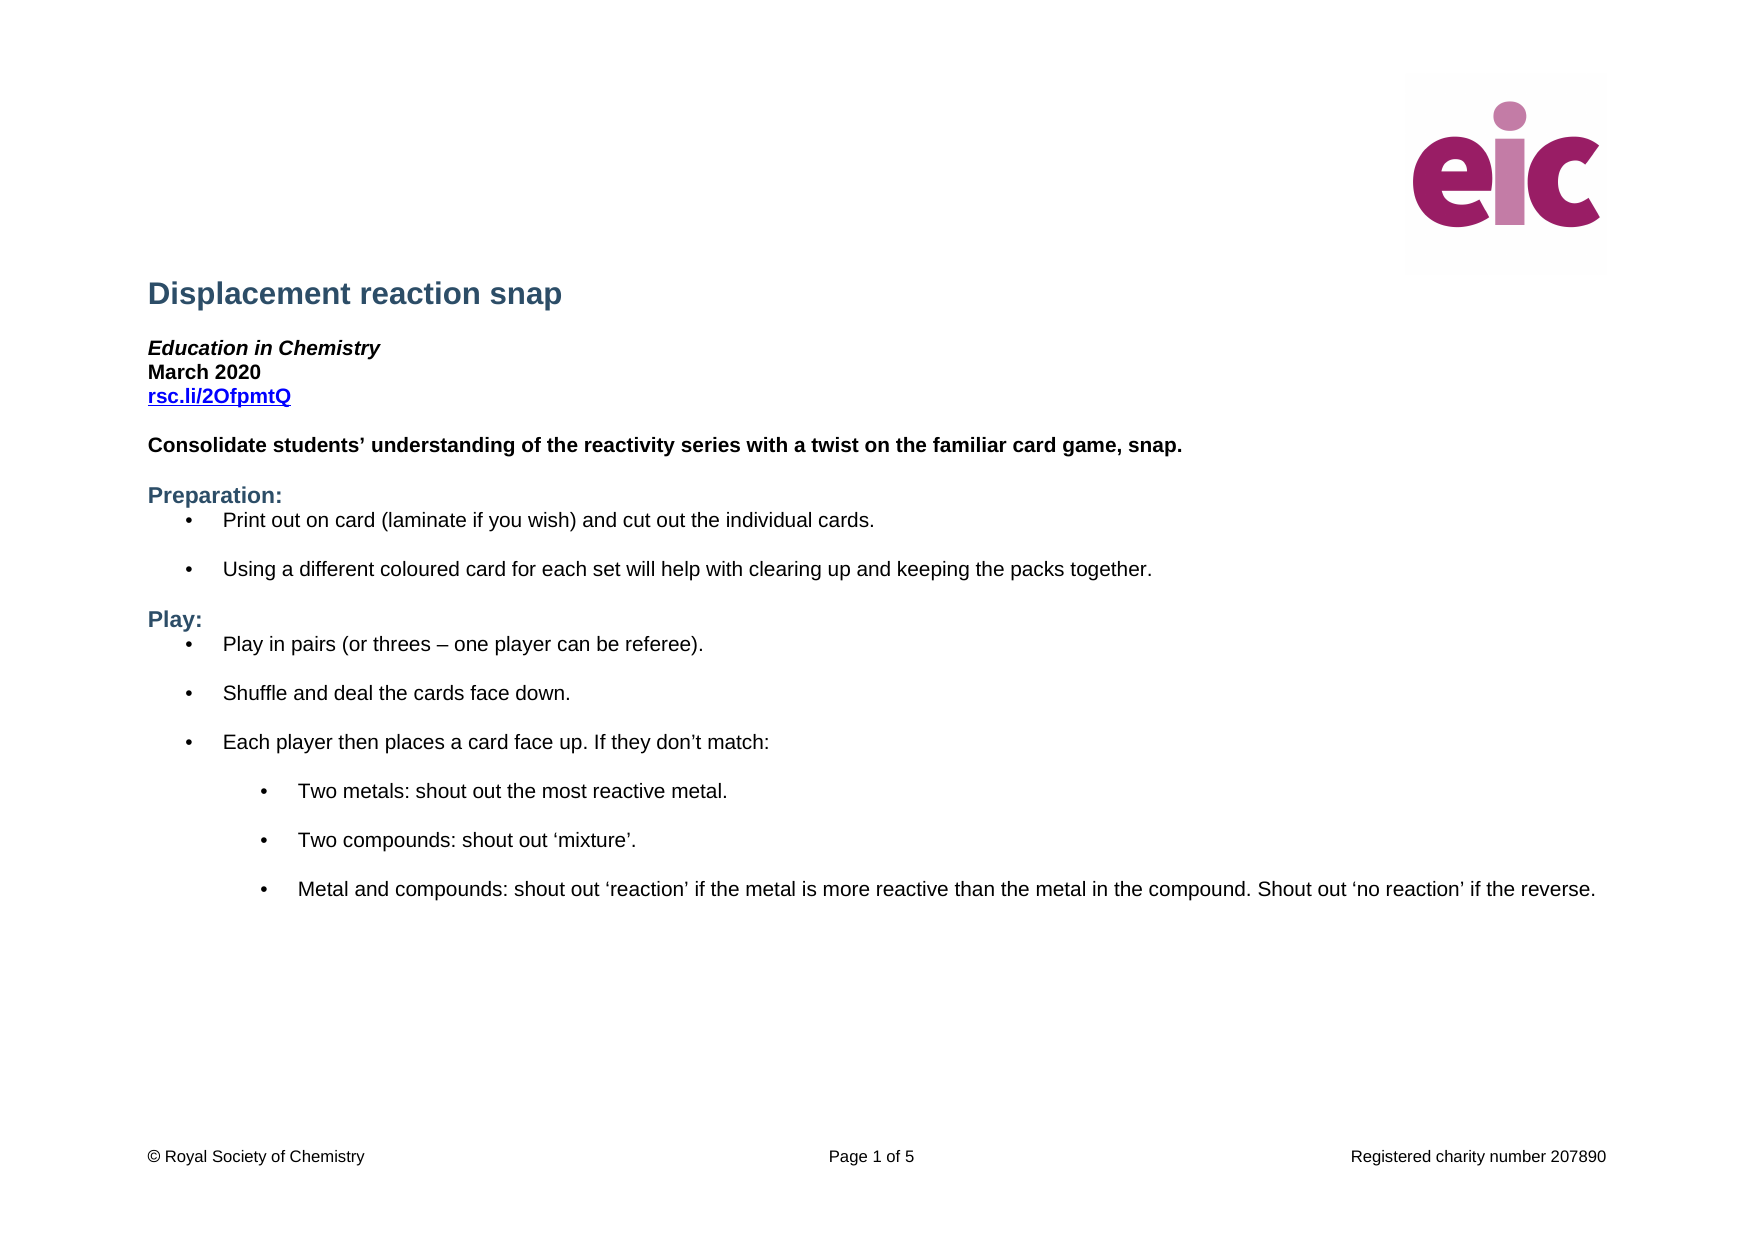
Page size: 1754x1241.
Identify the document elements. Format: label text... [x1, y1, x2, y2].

subtitle Displacement reaction snap [148, 275, 1606, 311]
list Shuffle and deal the cards face down. [185, 681, 1606, 705]
subtitle Play: [148, 606, 1606, 632]
text Consolidate students’ understanding of the reactivity series with a twist on the familiar card game, snap. [148, 433, 1606, 457]
list Metal and compounds: shout out ‘reaction’ if the metal is more reactive than the metal in the compound. Shout out ‘no reaction’ if the reverse. [260, 877, 1606, 901]
subtitle Preparation: [148, 482, 1606, 508]
list Print out on card (laminate if you wish) and cut out the individual cards. [185, 508, 1606, 532]
list Using a different coloured card for each set will help with clearing up and keeping the packs together. [185, 557, 1606, 581]
list Play in pairs (or threes – one player can be referee). [185, 632, 1606, 656]
text Education in Chemistry March 2020 rsc.li/2OfpmtQ [148, 336, 1606, 408]
list Two metals: shout out the most reactive metal. [260, 779, 1606, 803]
picture [1405, 73, 1607, 275]
list Two compounds: shout out ‘mixture’. [260, 828, 1606, 852]
list Each player then places a card face up. If they don’t match: [185, 730, 1606, 754]
